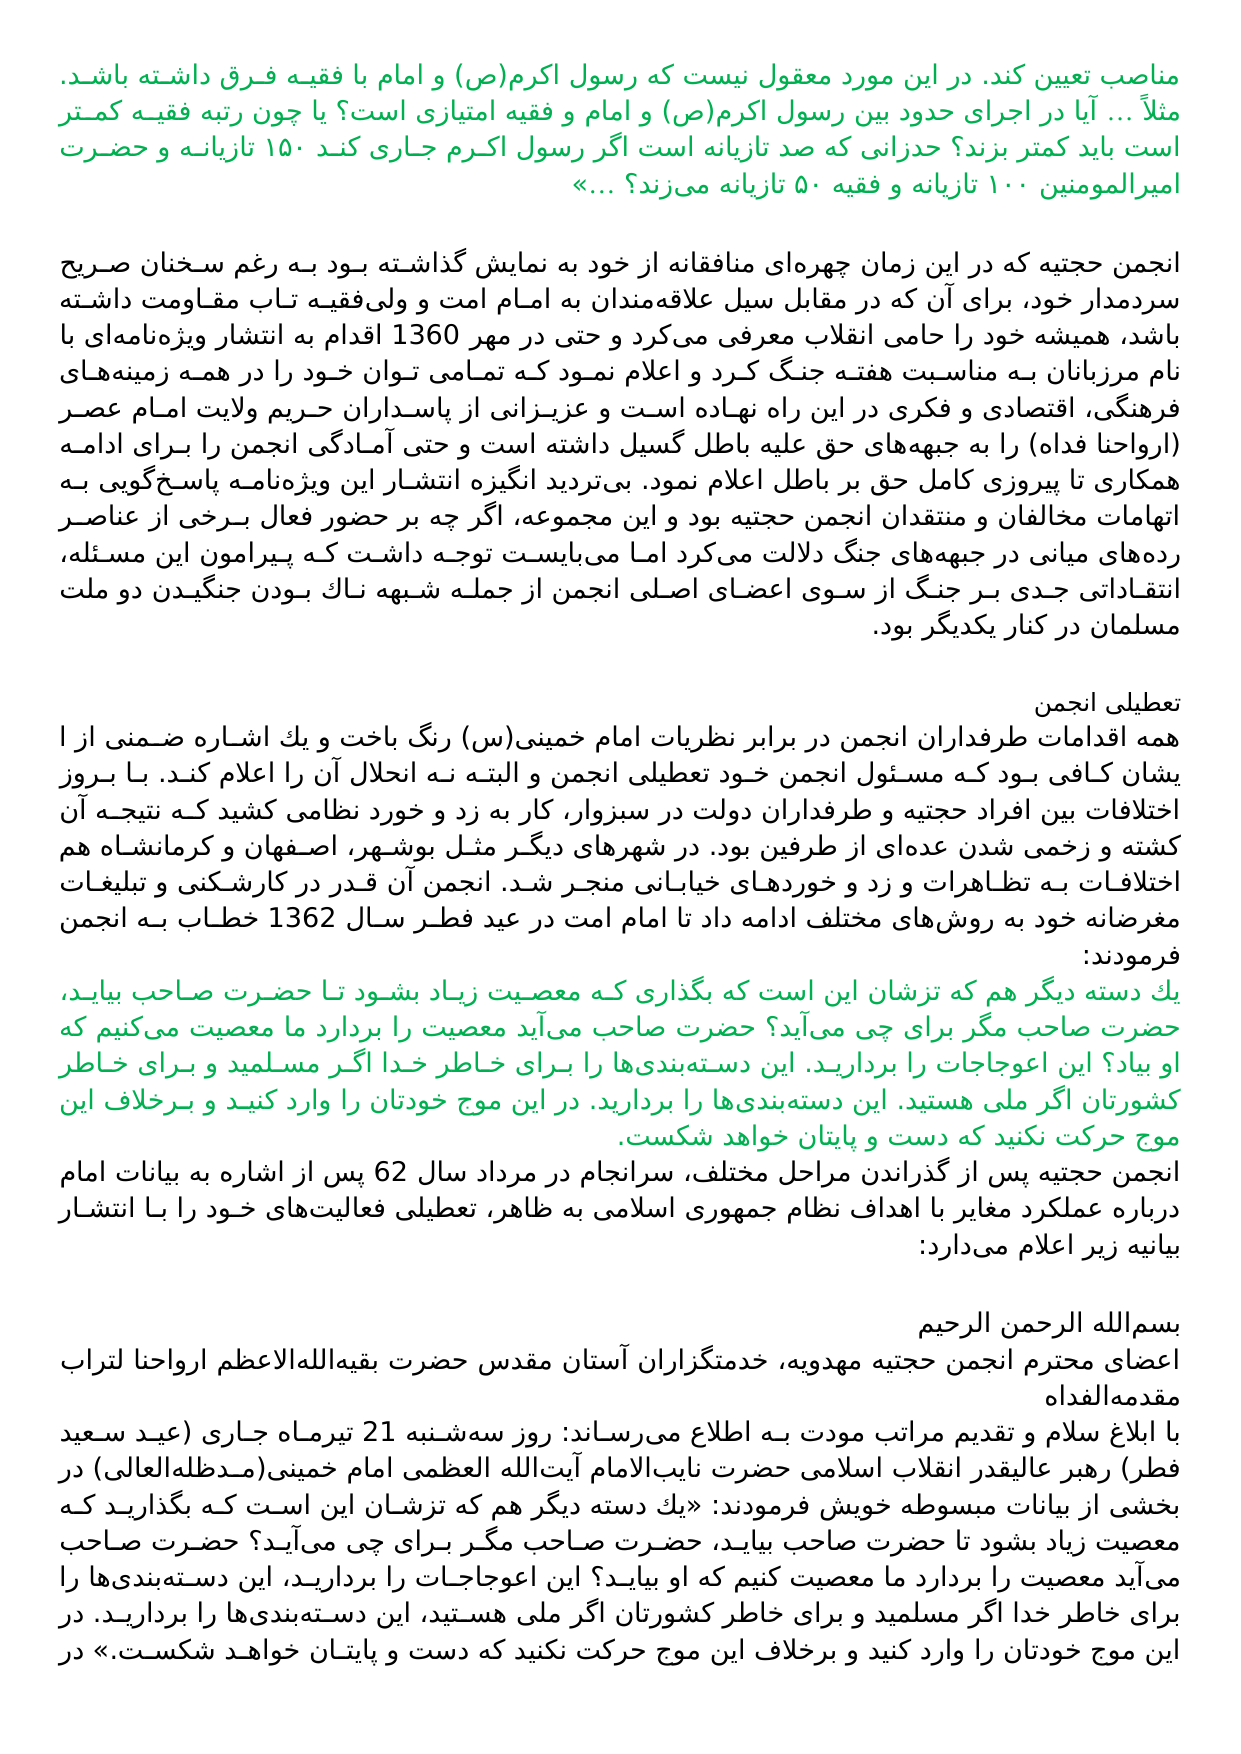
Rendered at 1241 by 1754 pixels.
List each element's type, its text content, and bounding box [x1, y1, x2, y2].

text بسم‌الله الرحمن الرحیم [59, 1308, 1181, 1339]
text همه اقدامات طرفداران انجمن در برابر نظریات امام خمینی(س) رنگ باخت و یك اشاره ضمنی از ا یشان كافی بود كه مسئول انجمن خود تعطیلی انجمن و البته نه انحلال آن را اعلام كند. با بروز اختلافات بین افراد حجتیه و طرفداران دولت در سبزوار، كار به زد و خورد نظامی كشید كه نتیجه آن كشته و زخمی شدن عده‌ای از طرفین بود. در شهرهای دیگر مثل بوشهر، اصفهان و كرمانشاه هم اختلافات به تظاهرات و زد و خوردهای خیابانی منجر شد. انجمن آن قدر در كارشكنی و تبلیغات مغرضانه خود به روش‌های مختلف ادامه داد تا امام امت در عید فطر سال 1362 خطاب به انجمن فرمودند: [59, 722, 1181, 971]
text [59, 1416, 1181, 1666]
text یك دسته دیگر هم كه تزشان این است كه بگذاری كه معصیت زیاد بشود تا حضرت صاحب بیاید، حضرت صاحب مگر برای چی می‌آید؟ حضرت صاحب می‌آید معصیت را بردارد ما معصیت می‌كنیم كه او بیاد؟ این اعوجاجات را بردارید. این دسته‌بندی‌ها را برای خاطر خدا اگر مسلمید و برای خاطر كشورتان اگر ملی هستید. این دسته‌بندی‌ها را بردارید. در این موج خودتان را وارد كنید و برخلاف این موج حركت نكنید كه دست و پایتان خواهد شكست. [59, 975, 1181, 1152]
text انجمن حجتیه كه در این زمان چهره‌ای منافقانه از خود به نمایش گذاشته بود به رغم سخنان صریح سردمدار خود، برای آن كه در مقابل سیل علاقه‌مندان به امام امت و ولی‌فقیه تاب مقاومت داشته باشد، همیشه خود را حامی انقلاب معرفی می‌كرد و حتی در مهر 1360 اقدام به انتشار ویژه‌نامه‌ای با نام مرزبانان به مناسبت هفته جنگ كرد و اعلام نمود كه تمامی توان خود را در همه زمینه‌های فرهنگی، اقتصادی و فكری در این راه نهاده است و عزیزانی از پاسداران حریم ولایت امام عصر (ارواحنا فداه) را به جبهه‌های حق علیه باطل گسیل داشته است و حتی آمادگی انجمن را برای ادامه همكاری تا پیروزی كامل حق بر باطل اعلام نمود. بی‌تردید انگیزه انتشار این ویژه‌نامه پاسخ‌گویی به اتهامات مخالفان و منتقدان انجمن حجتیه بود و این مجموعه، اگر چه بر حضور فعال برخی از عناصر رده‌های میانی در جبهه‌های جنگ دلالت می‌كرد اما می‌بایست توجه داشت كه پیرامون این مسئله، انتقاداتی جدی بر جنگ از سوی اعضای اصلی انجمن از جمله شبهه ناك بودن جنگیدن دو ملت مسلمان در كنار یكدیگر بود. [59, 247, 1181, 641]
text انجمن حجتیه پس از گذراندن مراحل مختلف، سرانجام در مرداد سال 62 پس از اشاره به بیانات امام درباره عملكرد مغایر با اهداف نظام جمهوری اسلامی به ظاهر، تعطیلی فعالیت‌های خود را با انتشار بیانیه زیر اعلام می‌دارد: [59, 1157, 1181, 1261]
text تعطیلی انجمن [59, 688, 1181, 717]
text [59, 59, 1181, 200]
text اعضای محترم انجمن حجتیه مهدویه، خدمتگزاران آستان مقدس حضرت بقیه‌الله‌الاعظم ارواحنا لتراب مقدمه‌الفداه [59, 1344, 1181, 1412]
